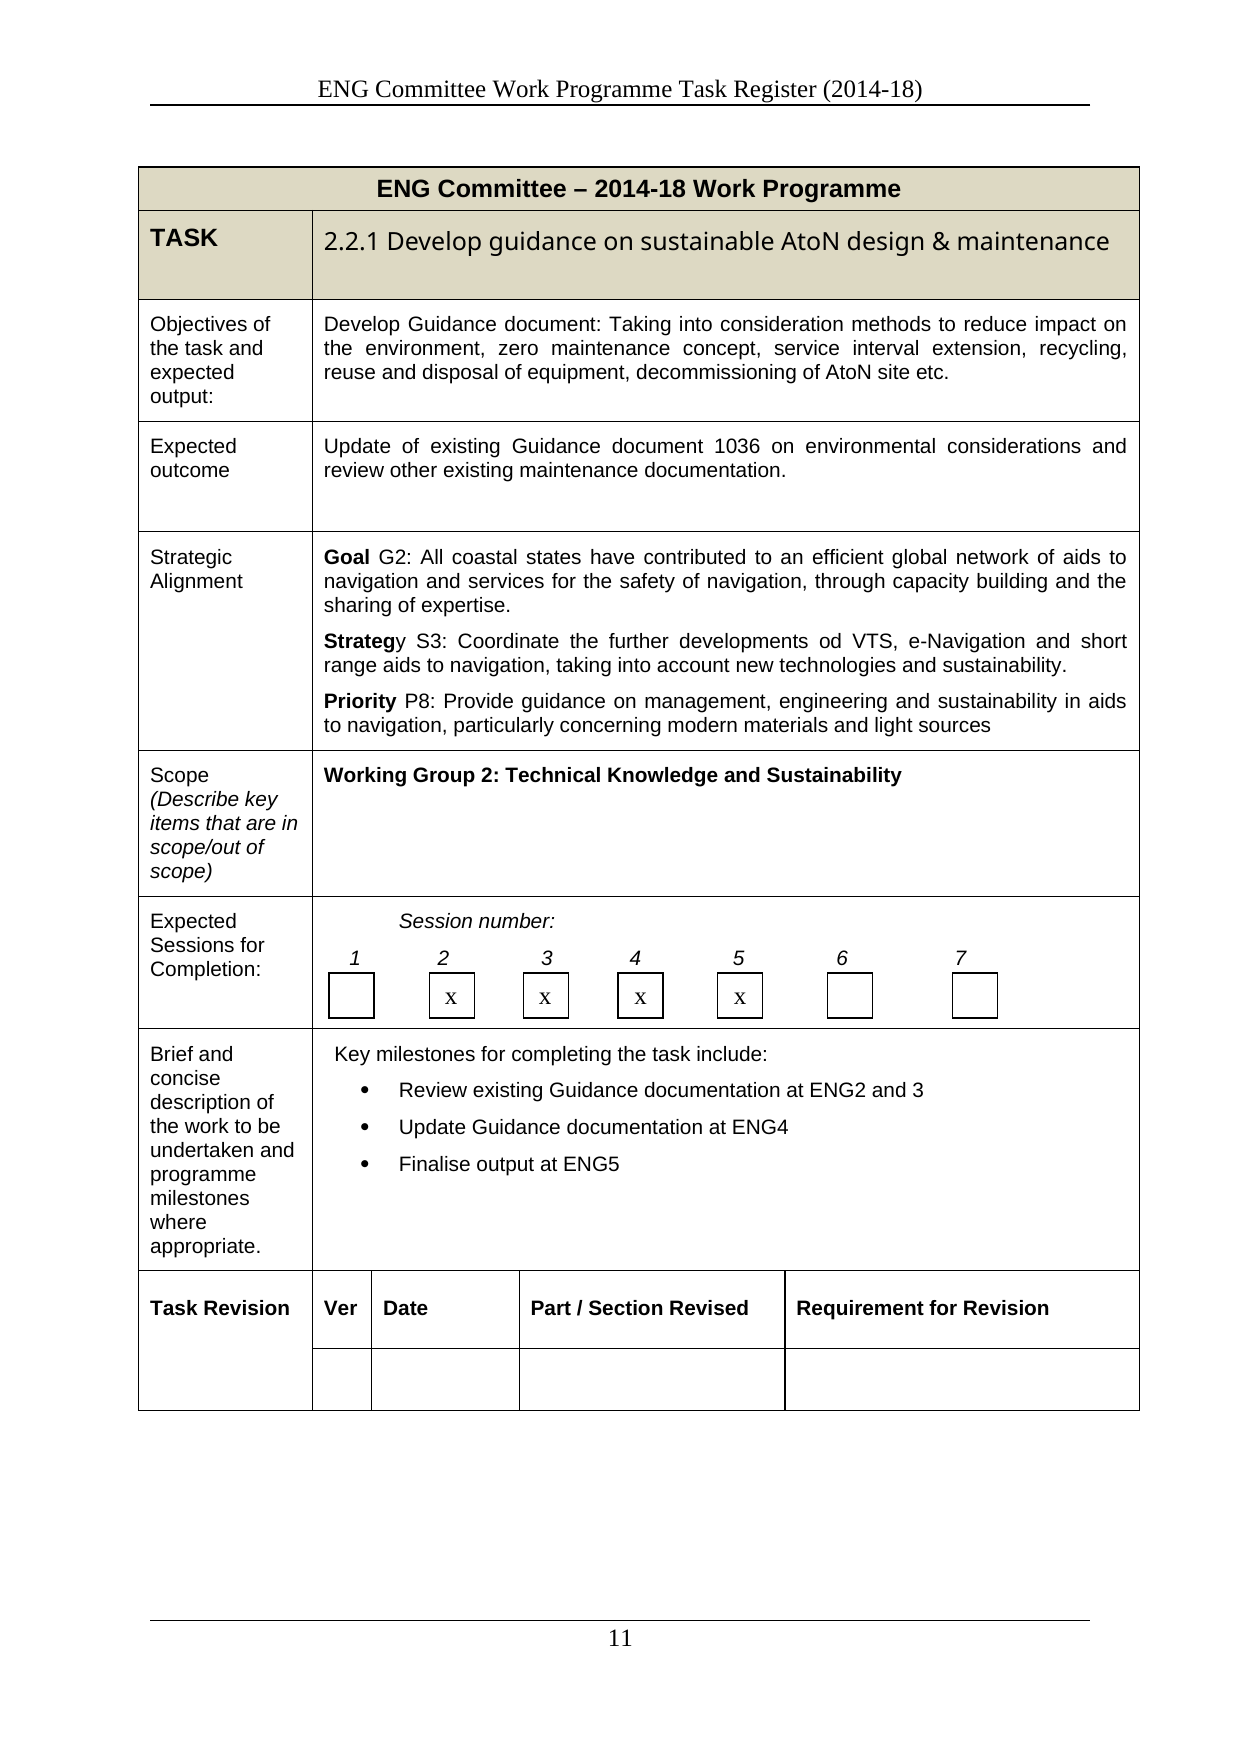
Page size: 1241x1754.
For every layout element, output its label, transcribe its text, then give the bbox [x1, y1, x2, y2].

table_cell Key milestones for completing the task include: Review existing Guidance documentation at ENG2 and 3 Update Guidance documentation at ENG4 Finalise output at ENG5 [313, 1029, 1139, 1270]
table_cell Requirement for Revision [786, 1271, 1139, 1348]
table_cell Objectives of the task and expected output: [139, 300, 312, 421]
table_cell [786, 1349, 1139, 1410]
table_cell Ver [313, 1271, 371, 1348]
table_cell TASK [139, 211, 312, 299]
table_cell Scope (Describe key items that are in scope/out of scope) [139, 751, 312, 896]
table_cell Strategic Alignment [139, 532, 312, 750]
table_cell Date [372, 1271, 519, 1348]
table_cell [372, 1349, 519, 1410]
table_cell Update of existing Guidance document 1036 on environmental considerations and review other existing maintenance documentation. [313, 422, 1139, 531]
table_cell [313, 1349, 371, 1410]
table_cell Goal G2: All coastal states have contributed to an efficient global network of aids to navigation and services for the safety of navigation, through capacity building and the sharing of expertise. Strategy S3: Coordinate the further developments od VTS, e-Navigation and short range aids to navigation, taking into account new technologies and sustainability. Priority P8: Provide guidance on management, engineering and sustainability in aids to navigation, particularly concerning modern materials and light sources [313, 532, 1139, 750]
table_cell [520, 1349, 784, 1410]
table_cell Expected outcome [139, 422, 312, 531]
table_cell 2.2.1 Develop guidance on sustainable AtoN design & maintenance [313, 211, 1139, 299]
table_cell Part / Section Revised [520, 1271, 784, 1348]
table_cell Working Group 2: Technical Knowledge and Sustainability [313, 751, 1139, 896]
table_cell Expected Sessions for Completion: [139, 897, 312, 1028]
table_header ENG Committee – 2014-18 Work Programme [139, 168, 1139, 210]
table_cell Task Revision [139, 1271, 312, 1410]
table_cell Session number: 1 2 3 4 5 6 7 [313, 897, 1139, 1028]
table_cell Develop Guidance document: Taking into consideration methods to reduce impact on the environment, zero maintenance concept, service interval extension, recycling, reuse and disposal of equipment, decommissioning of AtoN site etc. [313, 300, 1139, 421]
table_cell Brief and concise description of the work to be undertaken and programme milestones where appropriate. [139, 1029, 312, 1270]
